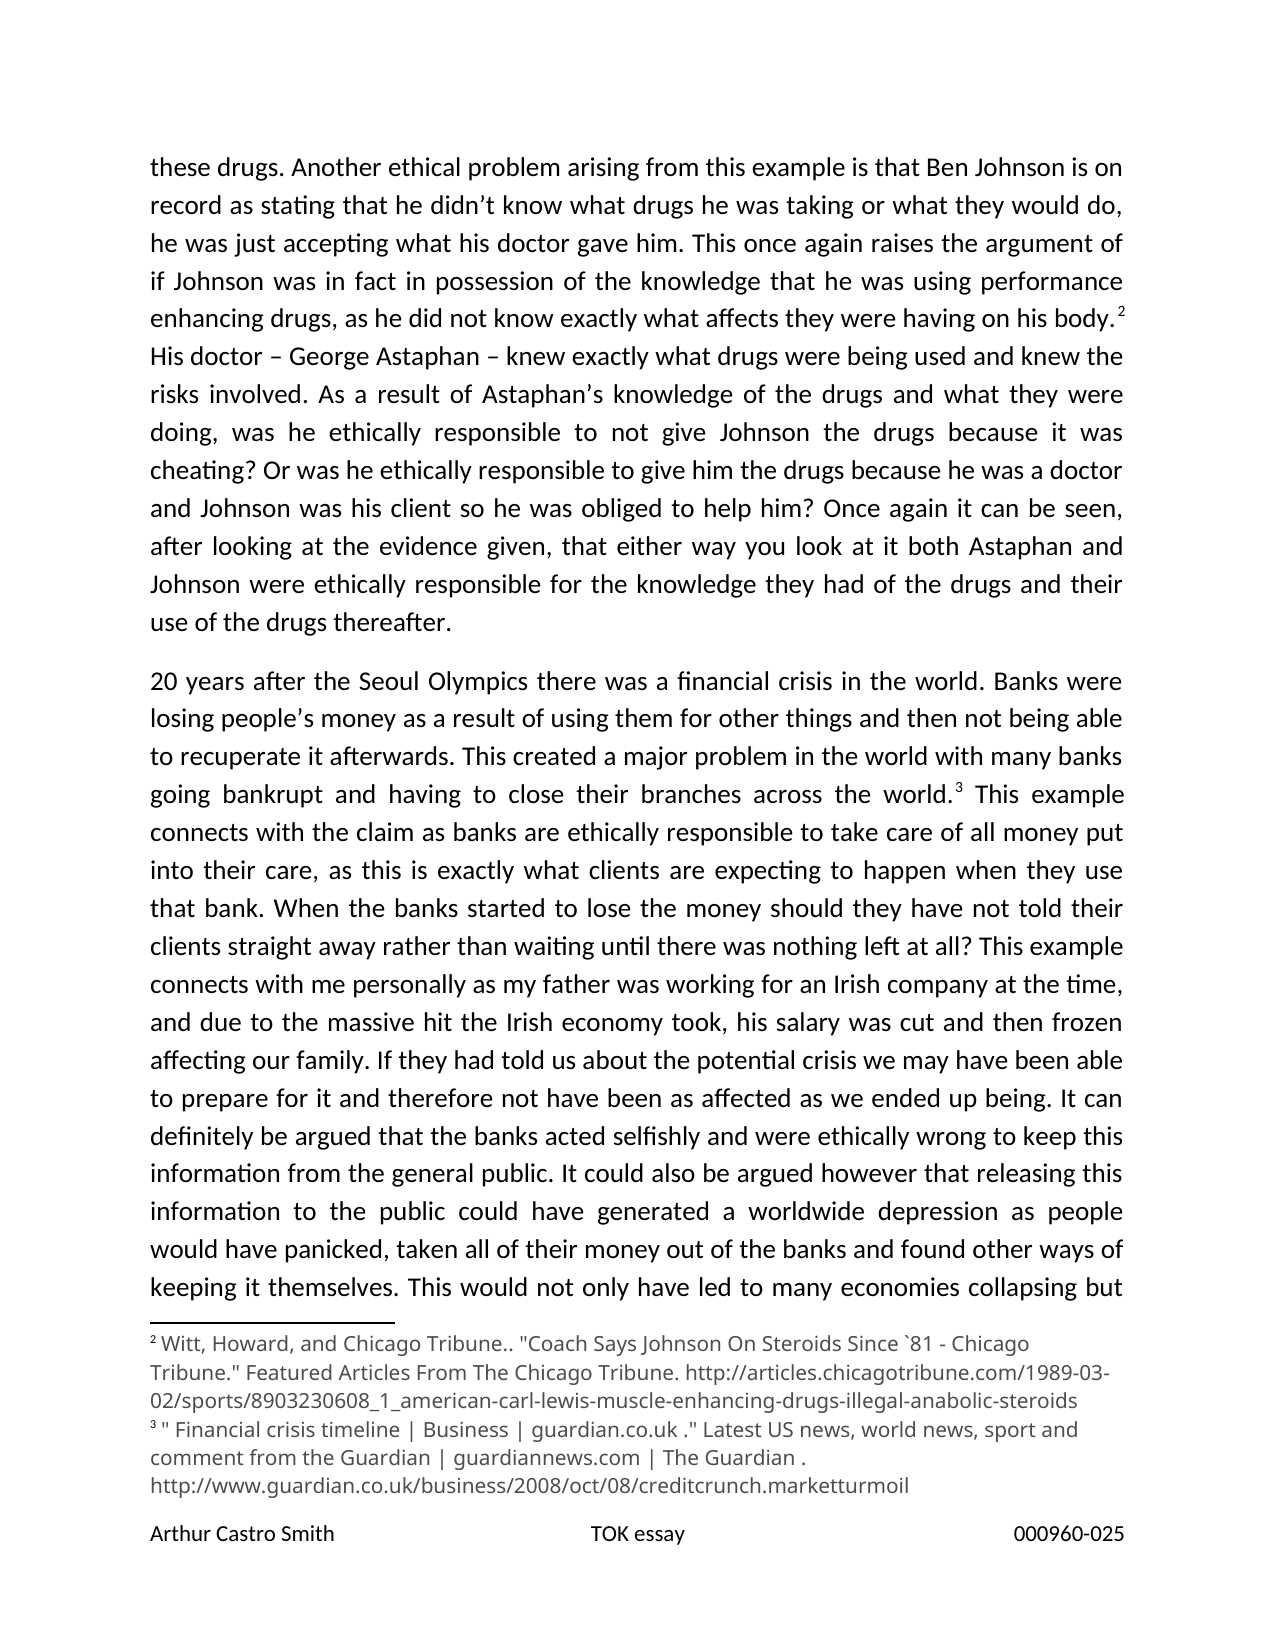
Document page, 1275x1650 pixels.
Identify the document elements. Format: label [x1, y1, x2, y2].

text [150, 664, 1125, 1303]
text [150, 150, 1125, 638]
